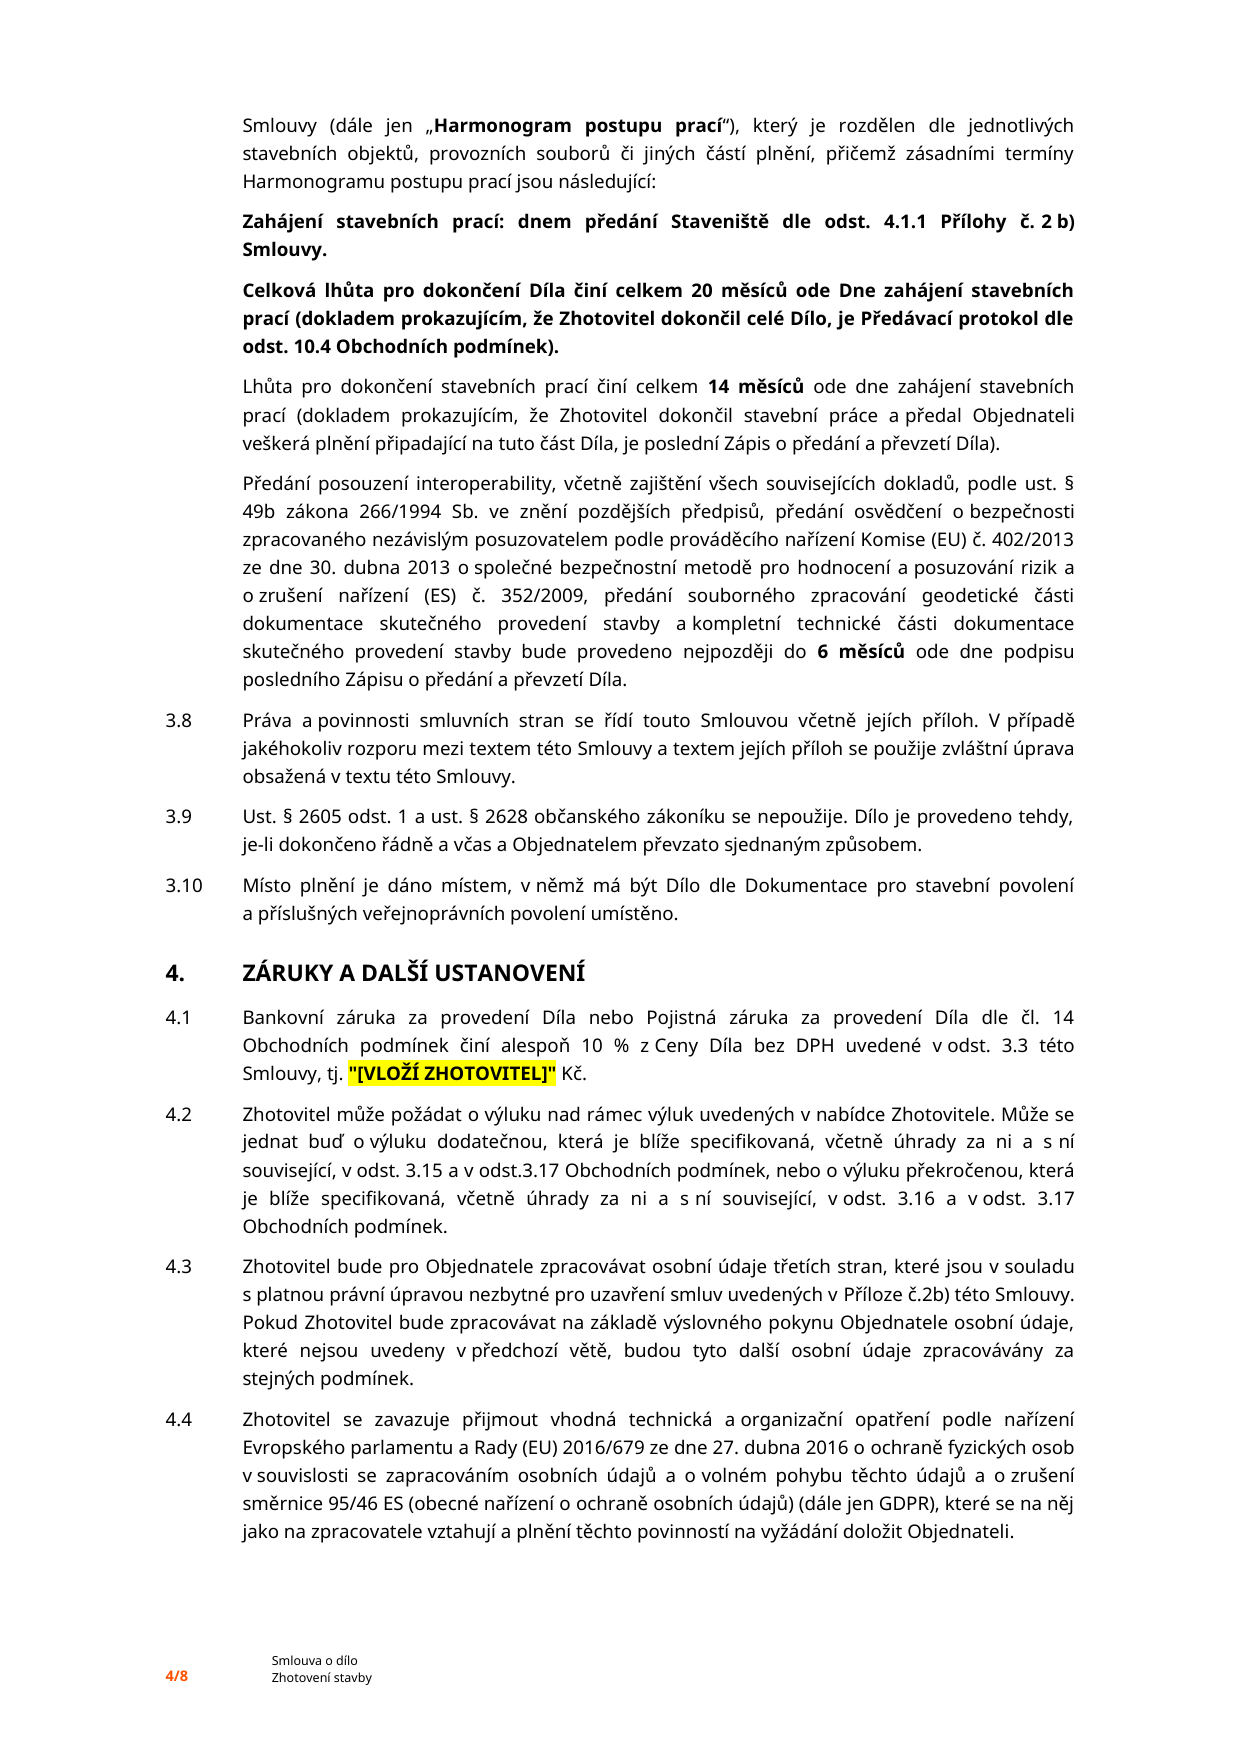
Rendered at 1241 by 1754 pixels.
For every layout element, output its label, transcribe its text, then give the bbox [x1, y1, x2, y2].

text Bankovní záruka za provedení Díla nebo Pojistná záruka za provedení Díla dle čl. 14 Obchodních podmínek činí alespoň 10 % z Ceny Díla bez DPH uvedené v odst. 3.3 této Smlouvy, tj. "[VLOŽÍ ZHOTOVITEL]" Kč. [165, 1004, 1075, 1086]
text Celková lhůta pro dokončení Díla činí celkem 20 měsíců ode Dne zahájení stavebních prací (dokladem prokazujícím, že Zhotovitel dokončil celé Dílo, je Předávací protokol dle odst. 10.4 Obchodních podmínek). [242, 277, 1075, 359]
text Zahájení stavebních prací: dnem předání Staveniště dle odst. 4.1.1 Přílohy č. 2 b) Smlouvy. [242, 209, 1075, 262]
text Ust. § 2605 odst. 1 a ust. § 2628 občanského zákoníku se nepoužije. Dílo je provedeno tehdy, je-li dokončeno řádně a včas a Objednatelem převzato sjednaným způsobem. [165, 804, 1075, 857]
text Zhotovitel se zavazuje přijmout vhodná technická a organizační opatření podle nařízení Evropského parlamentu a Rady (EU) 2016/679 ze dne 27. dubna 2016 o ochraně fyzických osob v souvislosti se zapracováním osobních údajů a o volném pohybu těchto údajů a o zrušení směrnice 95/46 ES (obecné nařízení o ochraně osobních údajů) (dále jen GDPR), které se na něj jako na zpracovatele vztahují a plnění těchto povinností na vyžádání doložit Objednateli. [165, 1406, 1075, 1544]
text Předání posouzení interoperability, včetně zajištění všech souvisejících dokladů, podle ust. § 49b zákona 266/1994 Sb. ve znění pozdějších předpisů, předání osvědčení o bezpečnosti zpracovaného nezávislým posuzovatelem podle prováděcího nařízení Komise (EU) č. 402/2013 ze dne 30. dubna 2013 o společné bezpečnostní metodě pro hodnocení a posuzování rizik a o zrušení nařízení (ES) č. 352/2009, předání souborného zpracování geodetické části dokumentace skutečného provedení stavby a kompletní technické části dokumentace skutečného provedení stavby bude provedeno nejpozději do 6 měsíců ode dne podpisu posledního Zápisu o předání a převzetí Díla. [242, 470, 1075, 692]
text Lhůta pro dokončení stavebních prací činí celkem 14 měsíců ode dne zahájení stavebních prací (dokladem prokazujícím, že Zhotovitel dokončil stavební práce a předal Objednateli veškerá plnění připadající na tuto část Díla, je poslední Zápis o předání a převzetí Díla). [242, 374, 1075, 455]
text ZÁRUKY A DALŠÍ USTANOVENÍ [165, 957, 1075, 989]
text Práva a povinnosti smluvních stran se řídí touto Smlouvou včetně jejích příloh. V případě jakéhokoliv rozporu mezi textem této Smlouvy a textem jejích příloh se použije zvláštní úprava obsažená v textu této Smlouvy. [165, 707, 1075, 789]
text Místo plnění je dáno místem, v němž má být Dílo dle Dokumentace pro stavební povolení a příslušných veřejnoprávních povolení umístěno. [165, 872, 1075, 926]
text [165, 112, 1075, 194]
text Zhotovitel může požádat o výluku nad rámec výluk uvedených v nabídce Zhotovitele. Může se jednat buď o výluku dodatečnou, která je blíže specifikovaná, včetně úhrady za ni a s ní související, v odst. 3.15 a v odst.3.17 Obchodních podmínek, nebo o výluku překročenou, která je blíže specifikovaná, včetně úhrady za ni a s ní související, v odst. 3.16 a v odst. 3.17 Obchodních podmínek. [165, 1101, 1075, 1238]
text Zhotovitel bude pro Objednatele zpracovávat osobní údaje třetích stran, které jsou v souladu s platnou právní úpravou nezbytné pro uzavření smluv uvedených v Příloze č.2b) této Smlouvy. Pokud Zhotovitel bude zpracovávat na základě výslovného pokynu Objednatele osobní údaje, které nejsou uvedeny v předchozí větě, budou tyto další osobní údaje zpracovávány za stejných podmínek. [165, 1253, 1075, 1391]
